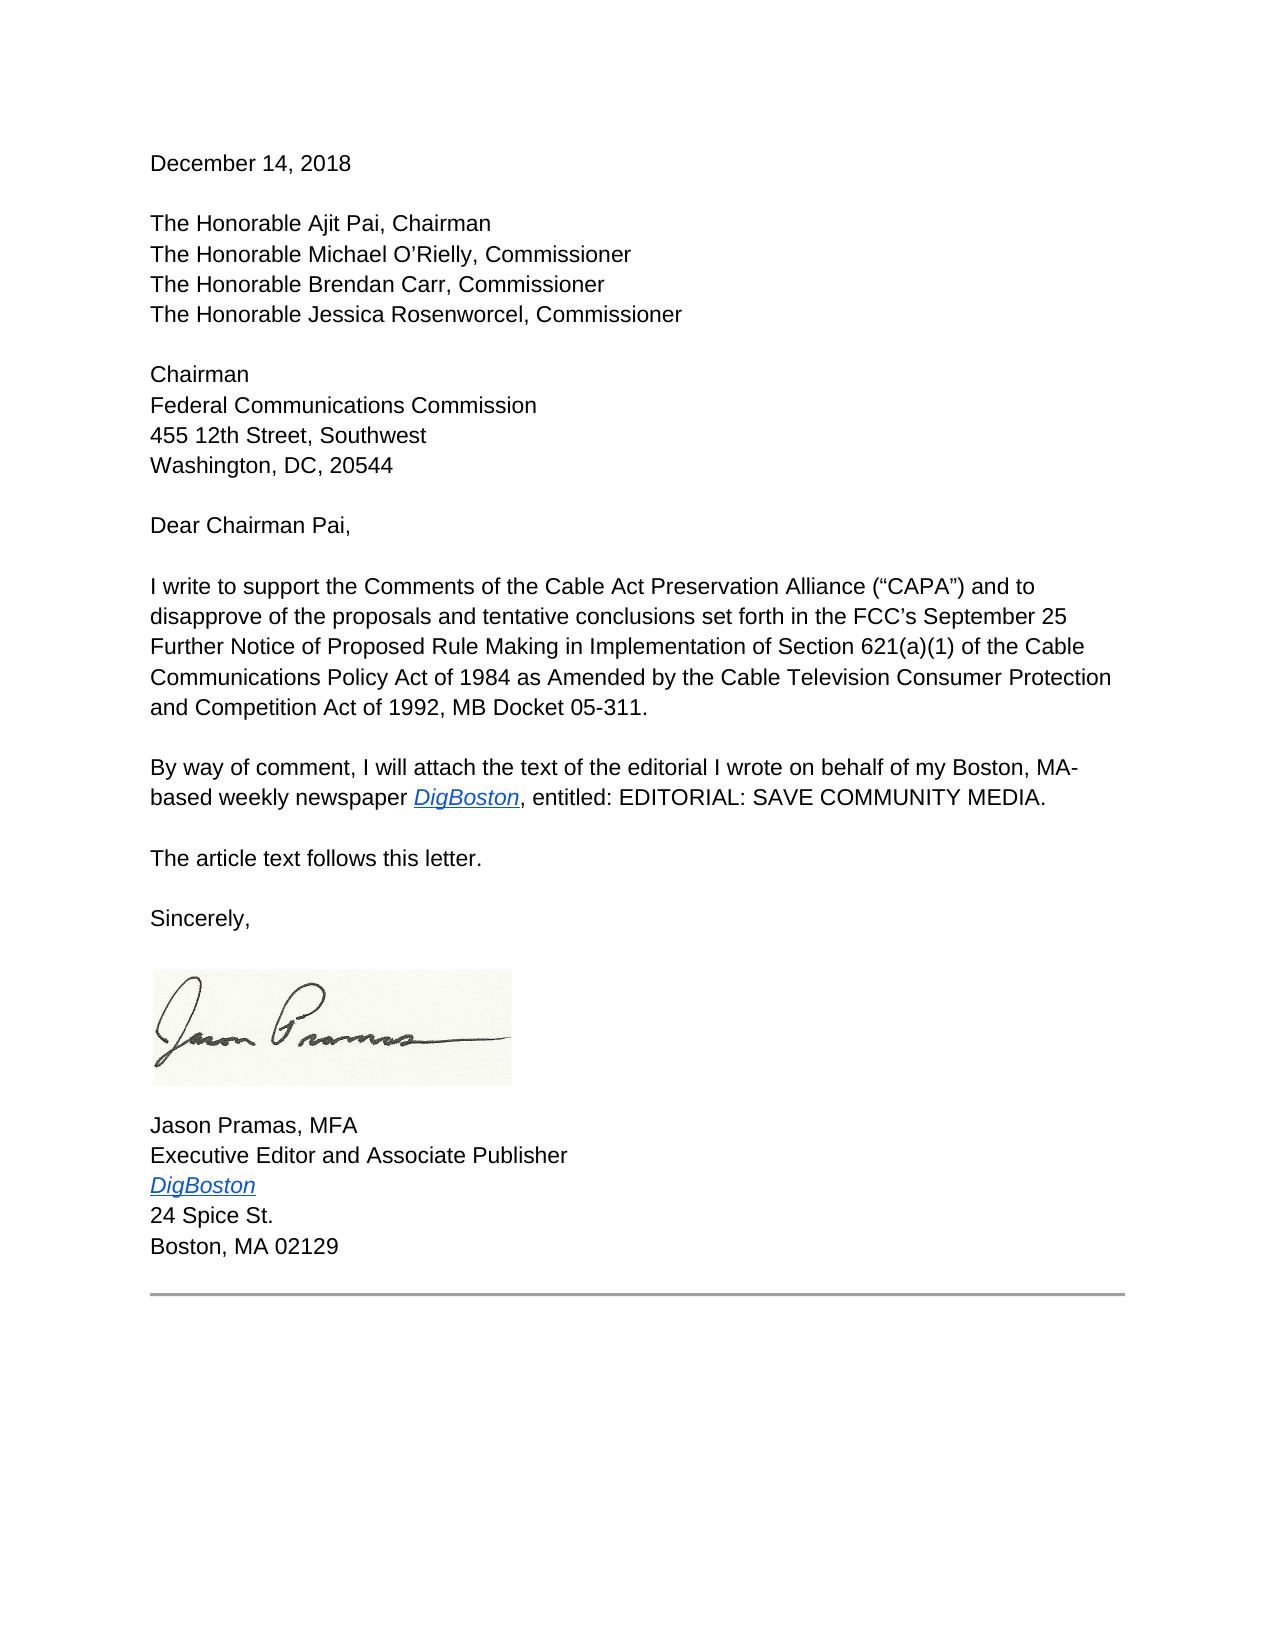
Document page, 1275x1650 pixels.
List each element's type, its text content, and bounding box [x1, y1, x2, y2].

text Sincerely, [150, 905, 1125, 932]
text Executive Editor and Associate Publisher [150, 1142, 1125, 1168]
text Jason Pramas, MFA [150, 935, 1125, 1138]
picture [153, 969, 512, 1086]
text By way of comment, I will attach the text of the editorial I wrote on behalf of my Boston, MA-based weekly newspaper DigBoston, entitled: EDITORIAL: SAVE COMMUNITY MEDIA. [150, 754, 1125, 811]
text Boston, MA 02129 [150, 1233, 1125, 1259]
text The article text follows this letter. [150, 845, 1125, 871]
text 24 Spice St. [150, 1202, 1125, 1229]
text DigBoston [150, 1172, 1125, 1198]
text December 14, 2018 The Honorable Ajit Pai, Chairman The Honorable Michael O’Rielly, Commissioner The Honorable Brendan Carr, Commissioner The Honorable Jessica Rosenworcel, Commissioner Chairman Federal Communications Commission 455 12th Street, Southwest Washington, DC, 20544 Dear Chairman Pai, I write to support the Comments of the Cable Act Preservation Alliance (“CAPA”) and to disapprove of the proposals and tentative conclusions set forth in the FCC’s September 25 Further Notice of Proposed Rule Making in Implementation of Section 621(a)(1) of the Cable Communications Policy Act of 1984 as Amended by the Cable Television Consumer Protection and Competition Act of 1992, MB Docket 05-311. [150, 150, 1125, 720]
